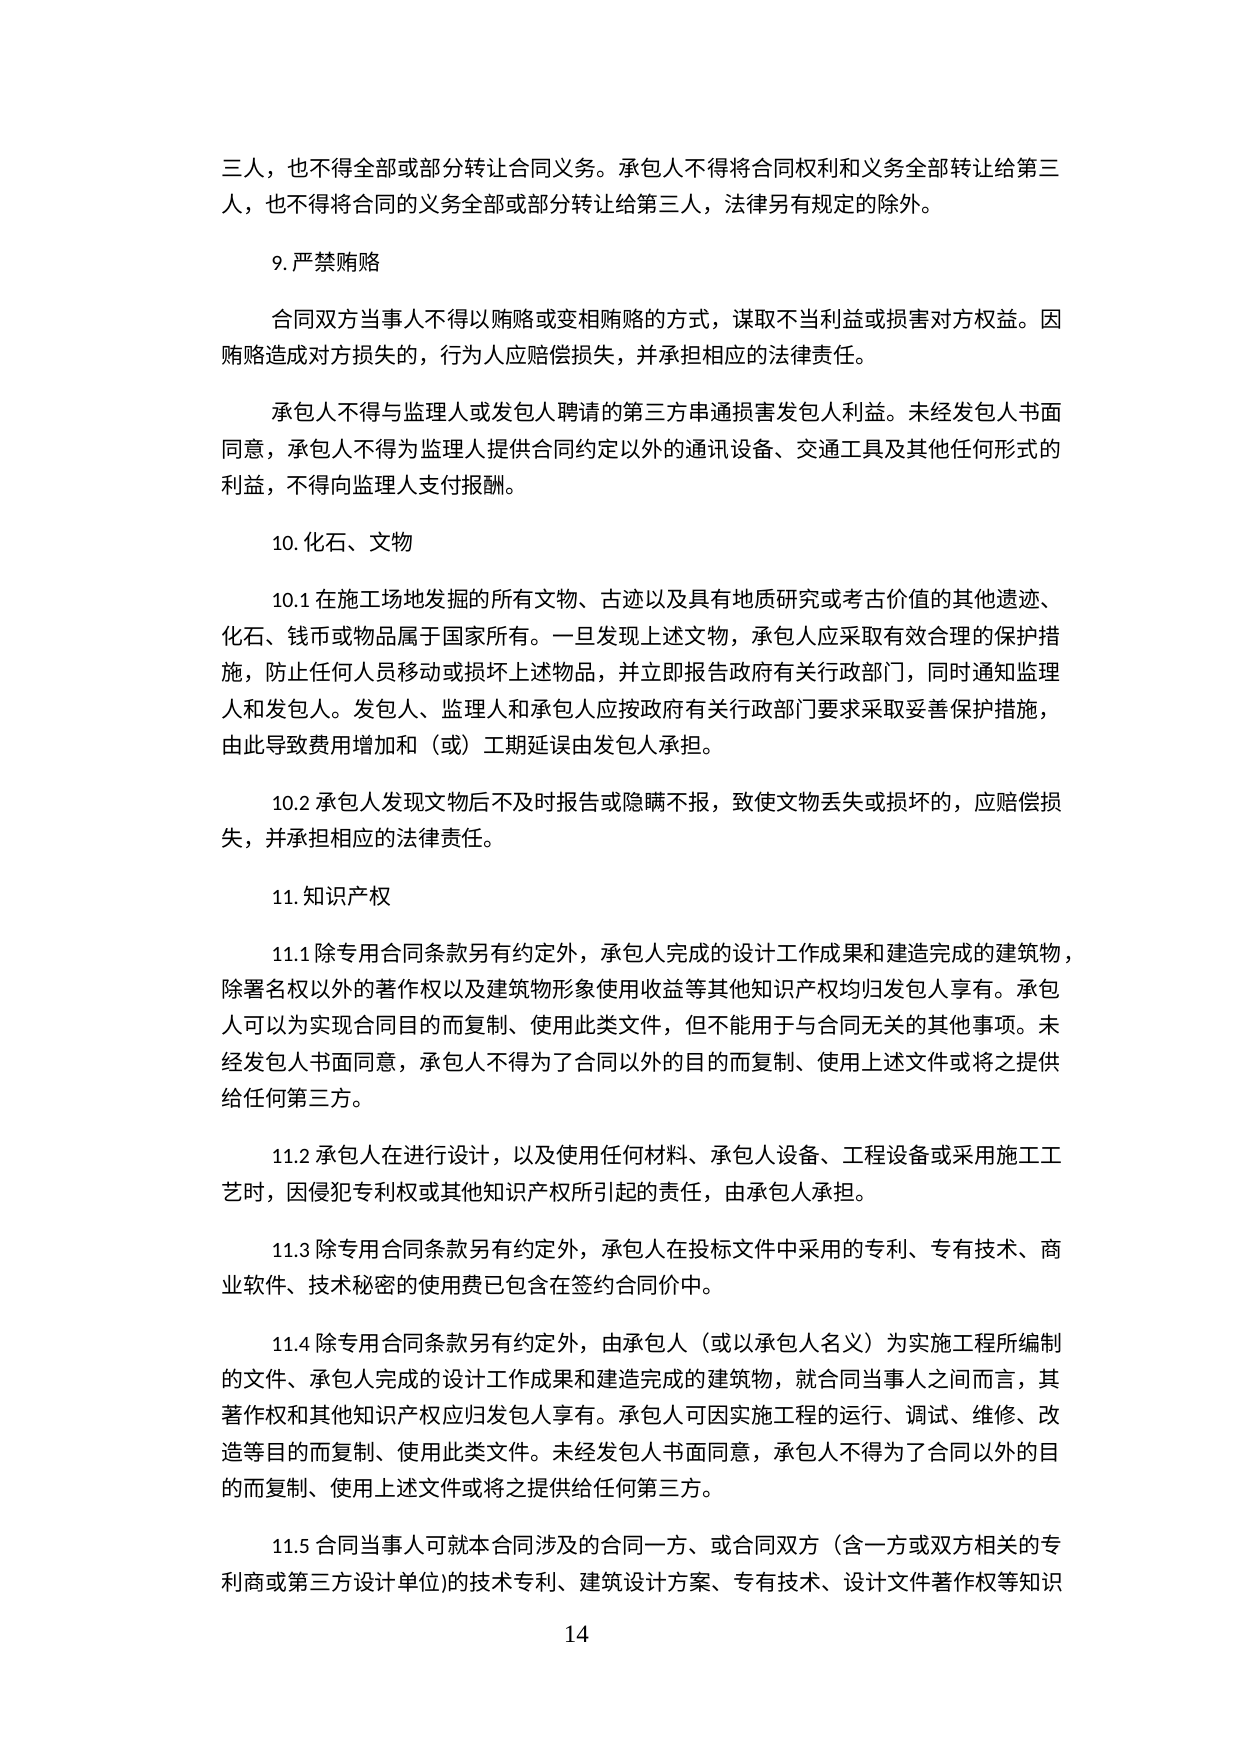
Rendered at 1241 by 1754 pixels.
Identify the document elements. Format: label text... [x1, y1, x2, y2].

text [221, 1528, 1063, 1596]
text 11.2 承包人在进行设计，以及使用任何材料、承包人设备、工程设备或采用施工工艺时，因侵犯专利权或其他知识产权所引起的责任，由承包人承担。 [221, 1138, 1063, 1206]
text 11.1除专用合同条款另有约定外，承包人完成的设计工作成果和建造完成的建筑物，除署名权以外的著作权以及建筑物形象使用收益等其他知识产权均归发包人享有。承包人可以为实现合同目的而复制、使用此类文件，但不能用于与合同无关的其他事项。未经发包人书面同意，承包人不得为了合同以外的目的而复制、使用上述文件或将之提供给任何第三方。 [221, 936, 1063, 1113]
text 11.4 除专用合同条款另有约定外，由承包人（或以承包人名义）为实施工程所编制的文件、承包人完成的设计工作成果和建造完成的建筑物，就合同当事人之间而言，其著作权和其他知识产权应归发包人享有。承包人可因实施工程的运行、调试、维修、改造等目的而复制、使用此类文件。未经发包人书面同意，承包人不得为了合同以外的目的而复制、使用上述文件或将之提供给任何第三方。 [221, 1326, 1063, 1503]
text 11. 知识产权 [221, 879, 1063, 910]
text 10.1 在施工场地发掘的所有文物、古迹以及具有地质研究或考古价值的其他遗迹、化石、钱币或物品属于国家所有。一旦发现上述文物，承包人应采取有效合理的保护措施，防止任何人员移动或损坏上述物品，并立即报告政府有关行政部门，同时通知监理人和发包人。发包人、监理人和承包人应按政府有关行政部门要求采取妥善保护措施，由此导致费用增加和（或）工期延误由发包人承担。 [221, 582, 1063, 759]
text 10.2 承包人发现文物后不及时报告或隐瞒不报，致使文物丢失或损坏的，应赔偿损失，并承担相应的法律责任。 [221, 785, 1063, 853]
text 合同双方当事人不得以贿赂或变相贿赂的方式，谋取不当利益或损害对方权益。因贿赂造成对方损失的，行为人应赔偿损失，并承担相应的法律责任。 [221, 302, 1063, 370]
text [221, 151, 1063, 219]
text 9. 严禁贿赂 [221, 245, 1063, 276]
text 承包人不得与监理人或发包人聘请的第三方串通损害发包人利益。未经发包人书面同意，承包人不得为监理人提供合同约定以外的通讯设备、交通工具及其他任何形式的利益，不得向监理人支付报酬。 [221, 395, 1063, 500]
text 11.3 除专用合同条款另有约定外，承包人在投标文件中采用的专利、专有技术、商业软件、技术秘密的使用费已包含在签约合同价中。 [221, 1232, 1063, 1300]
text 10. 化石、文物 [221, 525, 1063, 557]
